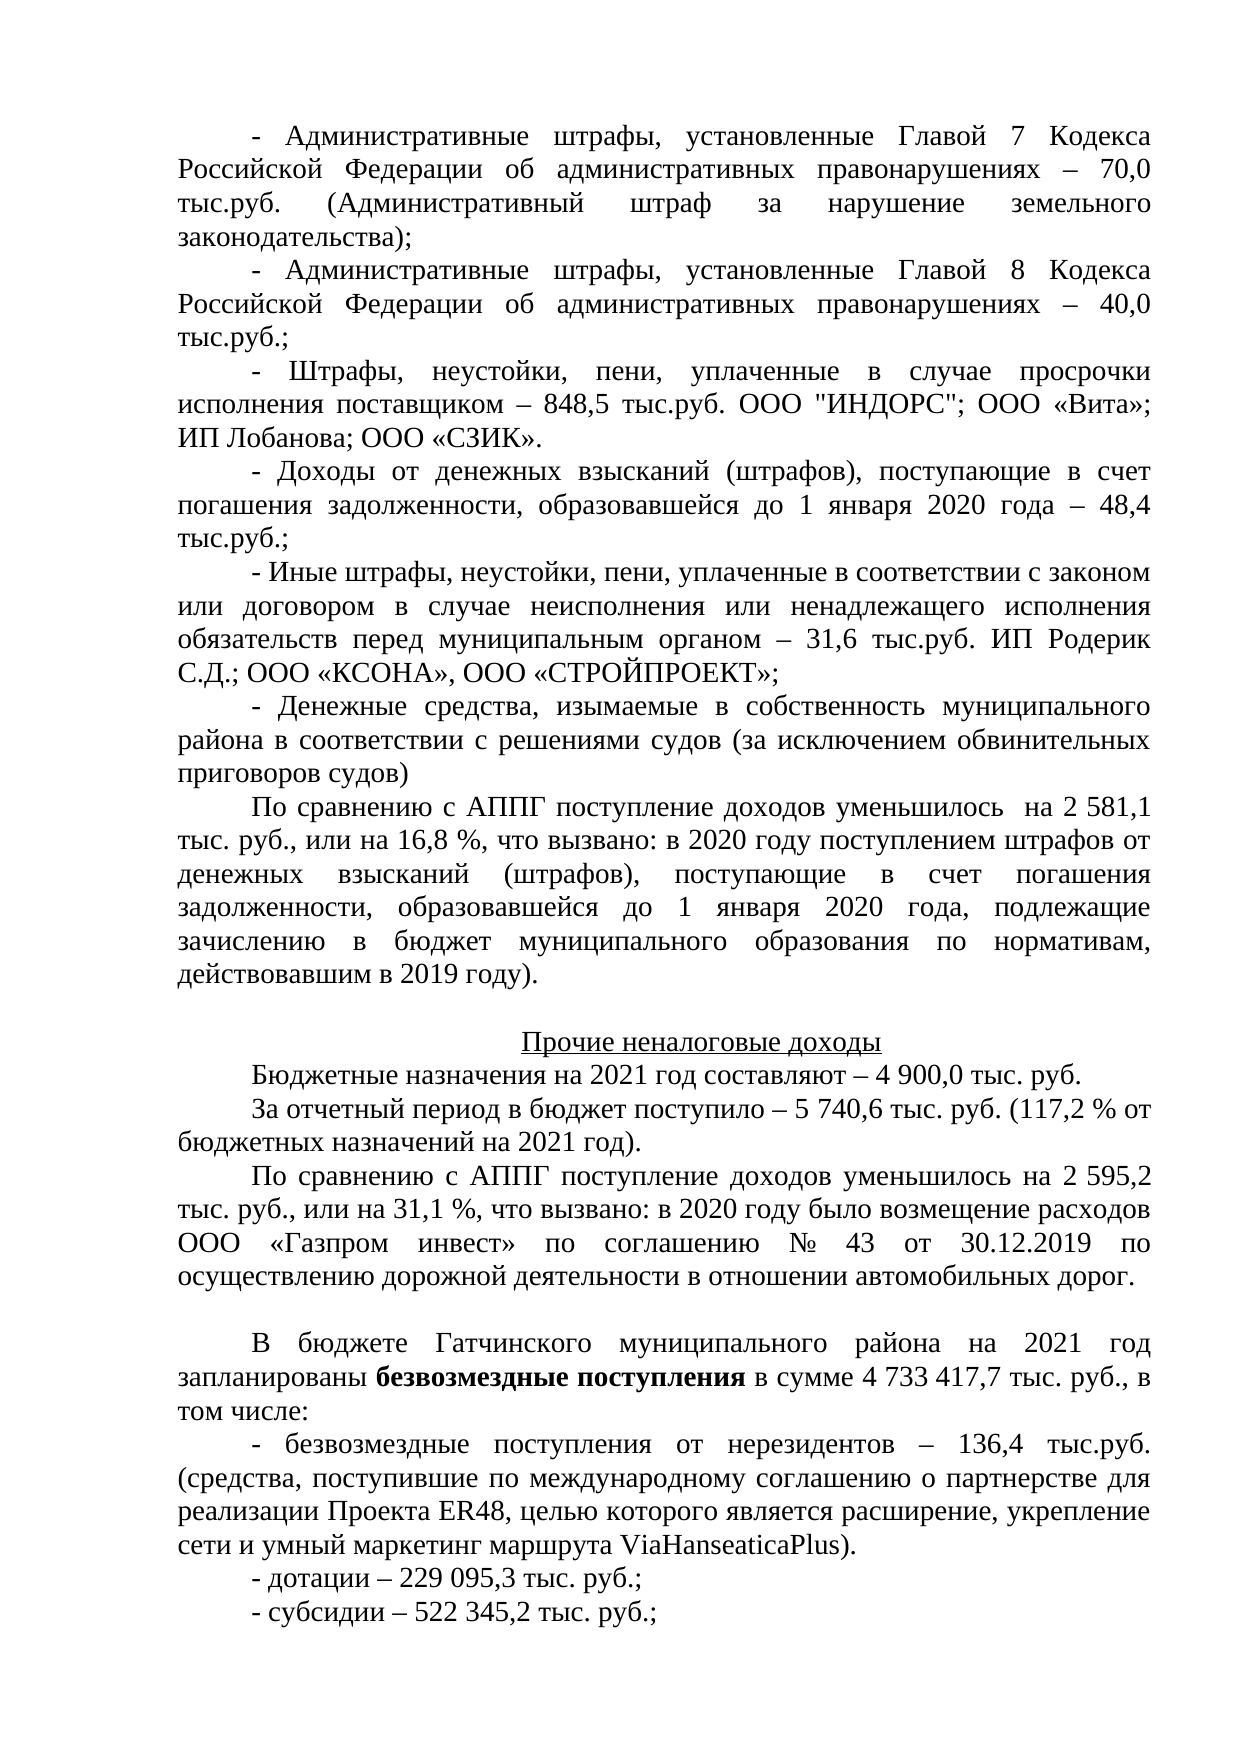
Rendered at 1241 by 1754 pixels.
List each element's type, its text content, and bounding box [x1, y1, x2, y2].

text Прочие неналоговые доходы [177, 1024, 1152, 1057]
text - Денежные средства, изымаемые в собственность муниципального района в соответствии с решениями судов (за исключением обвинительных приговоров судов) [177, 688, 1152, 789]
text По сравнению с АППГ поступление доходов уменьшилось на 2 595,2 тыс. руб., или на 31,1 %, что вызвано: в 2020 году было возмещение расходов ООО «Газпром инвест» по соглашению № 43 от 30.12.2019 по осуществлению дорожной деятельности в отношении автомобильных дорог. [177, 1158, 1152, 1292]
text Бюджетные назначения на 2021 год составляют – 4 900,0 тыс. руб. [177, 1057, 1152, 1091]
text В бюджете Гатчинского муниципального района на 2021 год запланированы безвозмездные поступления в сумме 4 733 417,7 тыс. руб., в том числе: [177, 1326, 1152, 1426]
text - субсидии – 522 345,2 тыс. руб.; [177, 1594, 1152, 1627]
text - Административные штрафы, установленные Главой 7 Кодекса Российской Федерации об административных правонарушениях – 70,0 тыс.руб. (Административный штраф за нарушение земельного законодательства); [177, 118, 1152, 252]
text - Штрафы, неустойки, пени, уплаченные в случае просрочки исполнения поставщиком – 848,5 тыс.руб. ООО "ИНДОРС"; ООО «Вита»; ИП Лобанова; ООО «СЗИК». [177, 353, 1152, 453]
text - дотации – 229 095,3 тыс. руб.; [177, 1560, 1152, 1594]
text - Административные штрафы, установленные Главой 8 Кодекса Российской Федерации об административных правонарушениях – 40,0 тыс.руб.; [177, 252, 1152, 353]
text - Доходы от денежных взысканий (штрафов), поступающие в счет погашения задолженности, образовавшейся до 1 января 2020 года – 48,4 тыс.руб.; [177, 453, 1152, 554]
text - Иные штрафы, неустойки, пени, уплаченные в соответствии с законом или договором в случае неисполнения или ненадлежащего исполнения обязательств перед муниципальным органом – 31,6 тыс.руб. ИП Родерик С.Д.; ООО «КСОНА», ООО «СТРОЙПРОЕКТ»; [177, 554, 1152, 688]
text По сравнению с АППГ поступление доходов уменьшилось на 2 581,1 тыс. руб., или на 16,8 %, что вызвано: в 2020 году поступлением штрафов от денежных взысканий (штрафов), поступающие в счет погашения задолженности, образовавшейся до 1 января 2020 года, подлежащие зачислению в бюджет муниципального образования по нормативам, действовавшим в 2019 году). [177, 789, 1152, 990]
text - безвозмездные поступления от нерезидентов – 136,4 тыс.руб. (средства, поступившие по международному соглашению о партнерстве для реализации Проекта ER48, целью которого является расширение, укрепление сети и умный маркетинг маршрута ViaHanseaticaPlus). [177, 1426, 1152, 1560]
text За отчетный период в бюджет поступило – 5 740,6 тыс. руб. (117,2 % от бюджетных назначений на 2021 год). [177, 1091, 1152, 1158]
